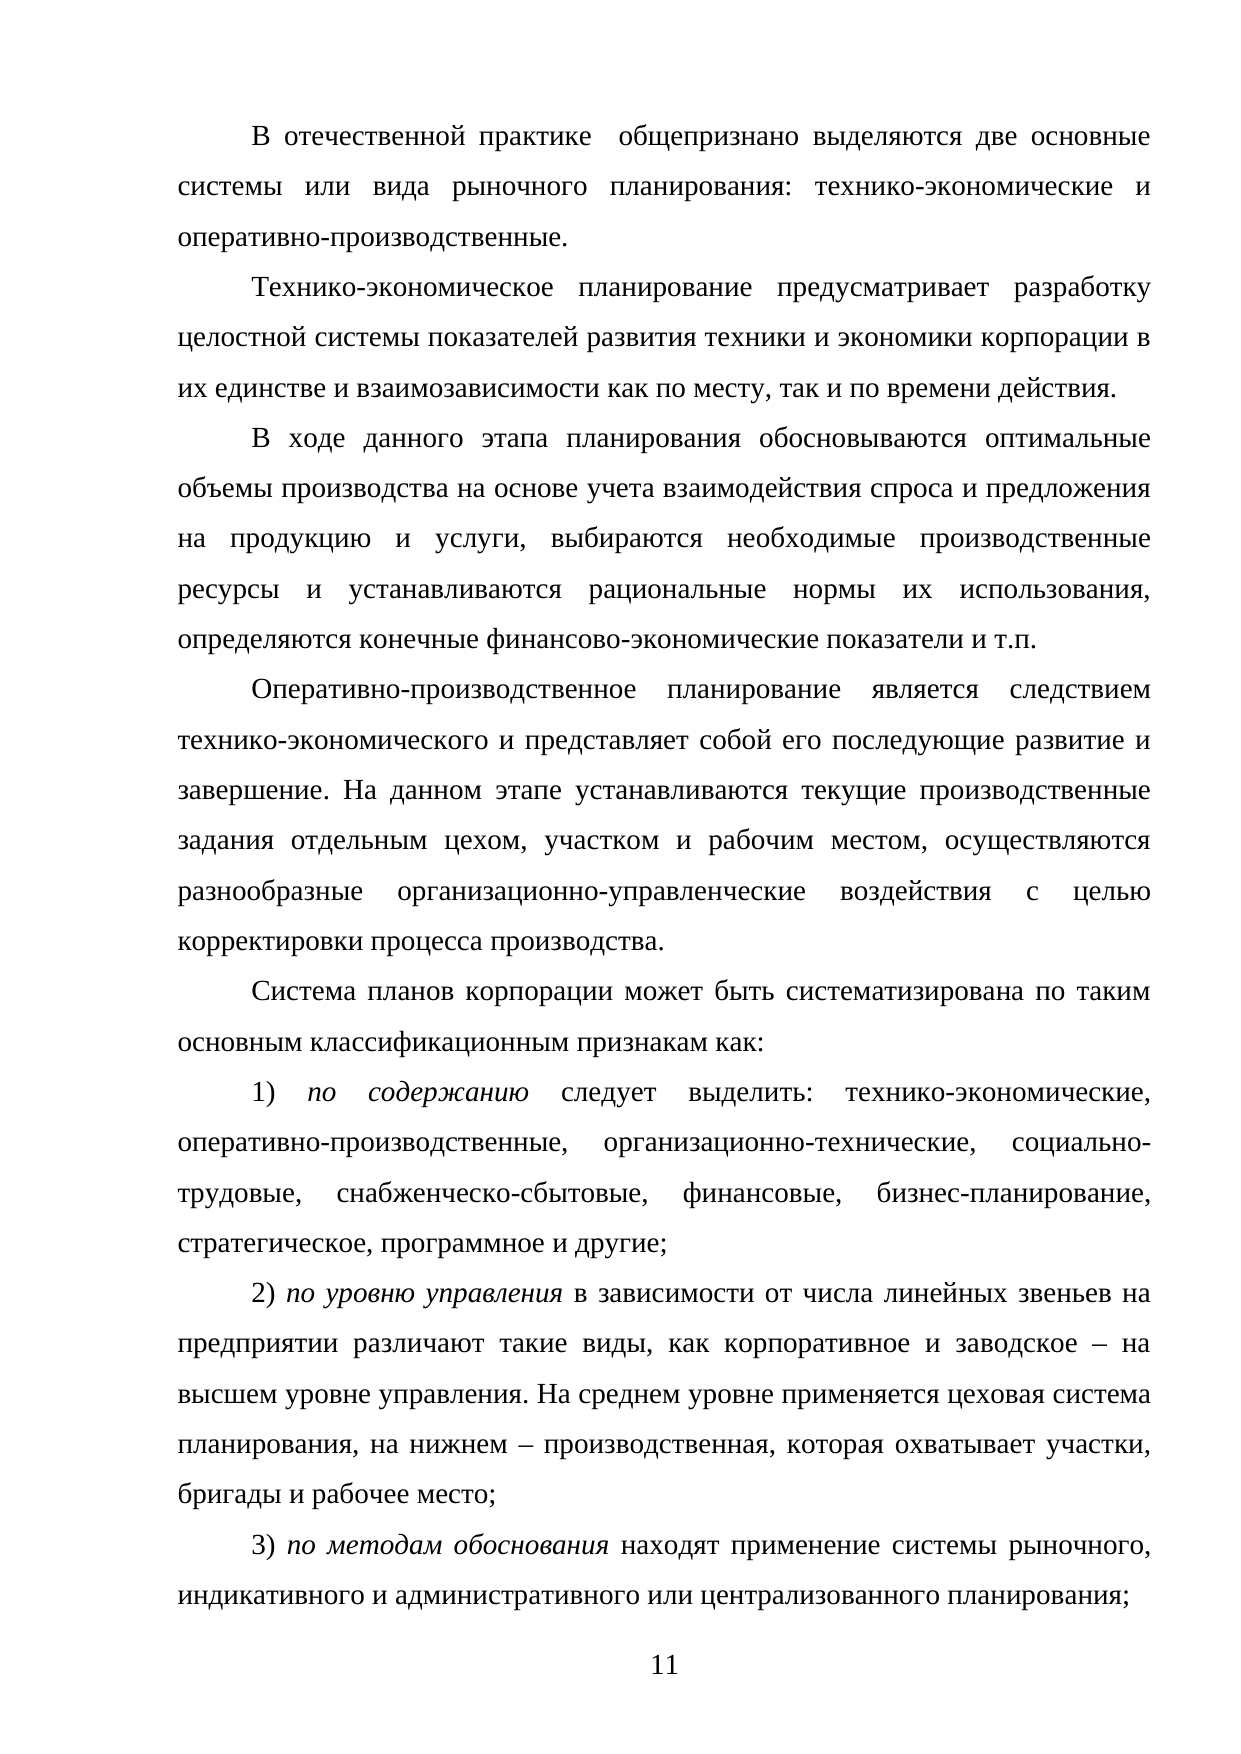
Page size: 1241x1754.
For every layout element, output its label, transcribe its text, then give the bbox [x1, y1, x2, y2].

text 1) по содержанию следует выделить: технико-экономические, оперативно-производственные, организационно-технические, социально-трудовые, снабженческо-сбытовые, финансовые, бизнес-планирование, стратегическое, программное и другие; [177, 1074, 1152, 1258]
text В отечественной практике общепризнано выделяются две основные системы или вида рыночного планирования: технико-экономические и оперативно-производственные. [177, 118, 1152, 252]
text В ходе данного этапа планирования обосновываются оптимальные объемы производства на основе учета взаимодействия спроса и предложения на продукцию и услуги, выбираются необходимые производственные ресурсы и устанавливаются рациональные нормы их использования, определяются конечные финансово-экономические показатели и т.п. [177, 420, 1152, 655]
text 2) по уровню управления в зависимости от числа линейных звеньев на предприятии различают такие виды, как корпоративное и заводское – на высшем уровне управления. На среднем уровне применяется цеховая система планирования, на нижнем – производственная, которая охватывает участки, бригады и рабочее место; [177, 1275, 1152, 1510]
text 3) по методам обоснования находят применение системы рыночного, индикативного и административного или централизованного планирования; [177, 1527, 1152, 1611]
text Технико-экономическое планирование предусматривает разработку целостной системы показателей развития техники и экономики корпорации в их единстве и взаимозависимости как по месту, так и по времени действия. [177, 269, 1152, 403]
text Система планов корпорации может быть систематизирована по таким основным классификационным признакам как: [177, 973, 1152, 1057]
text Оперативно-производственное планирование является следствием технико-экономического и представляет собой его последующие развитие и завершение. На данном этапе устанавливаются текущие производственные задания отдельным цехом, участком и рабочим местом, осуществляются разнообразные организационно-управленческие воздействия с целью корректировки процесса производства. [177, 672, 1152, 957]
